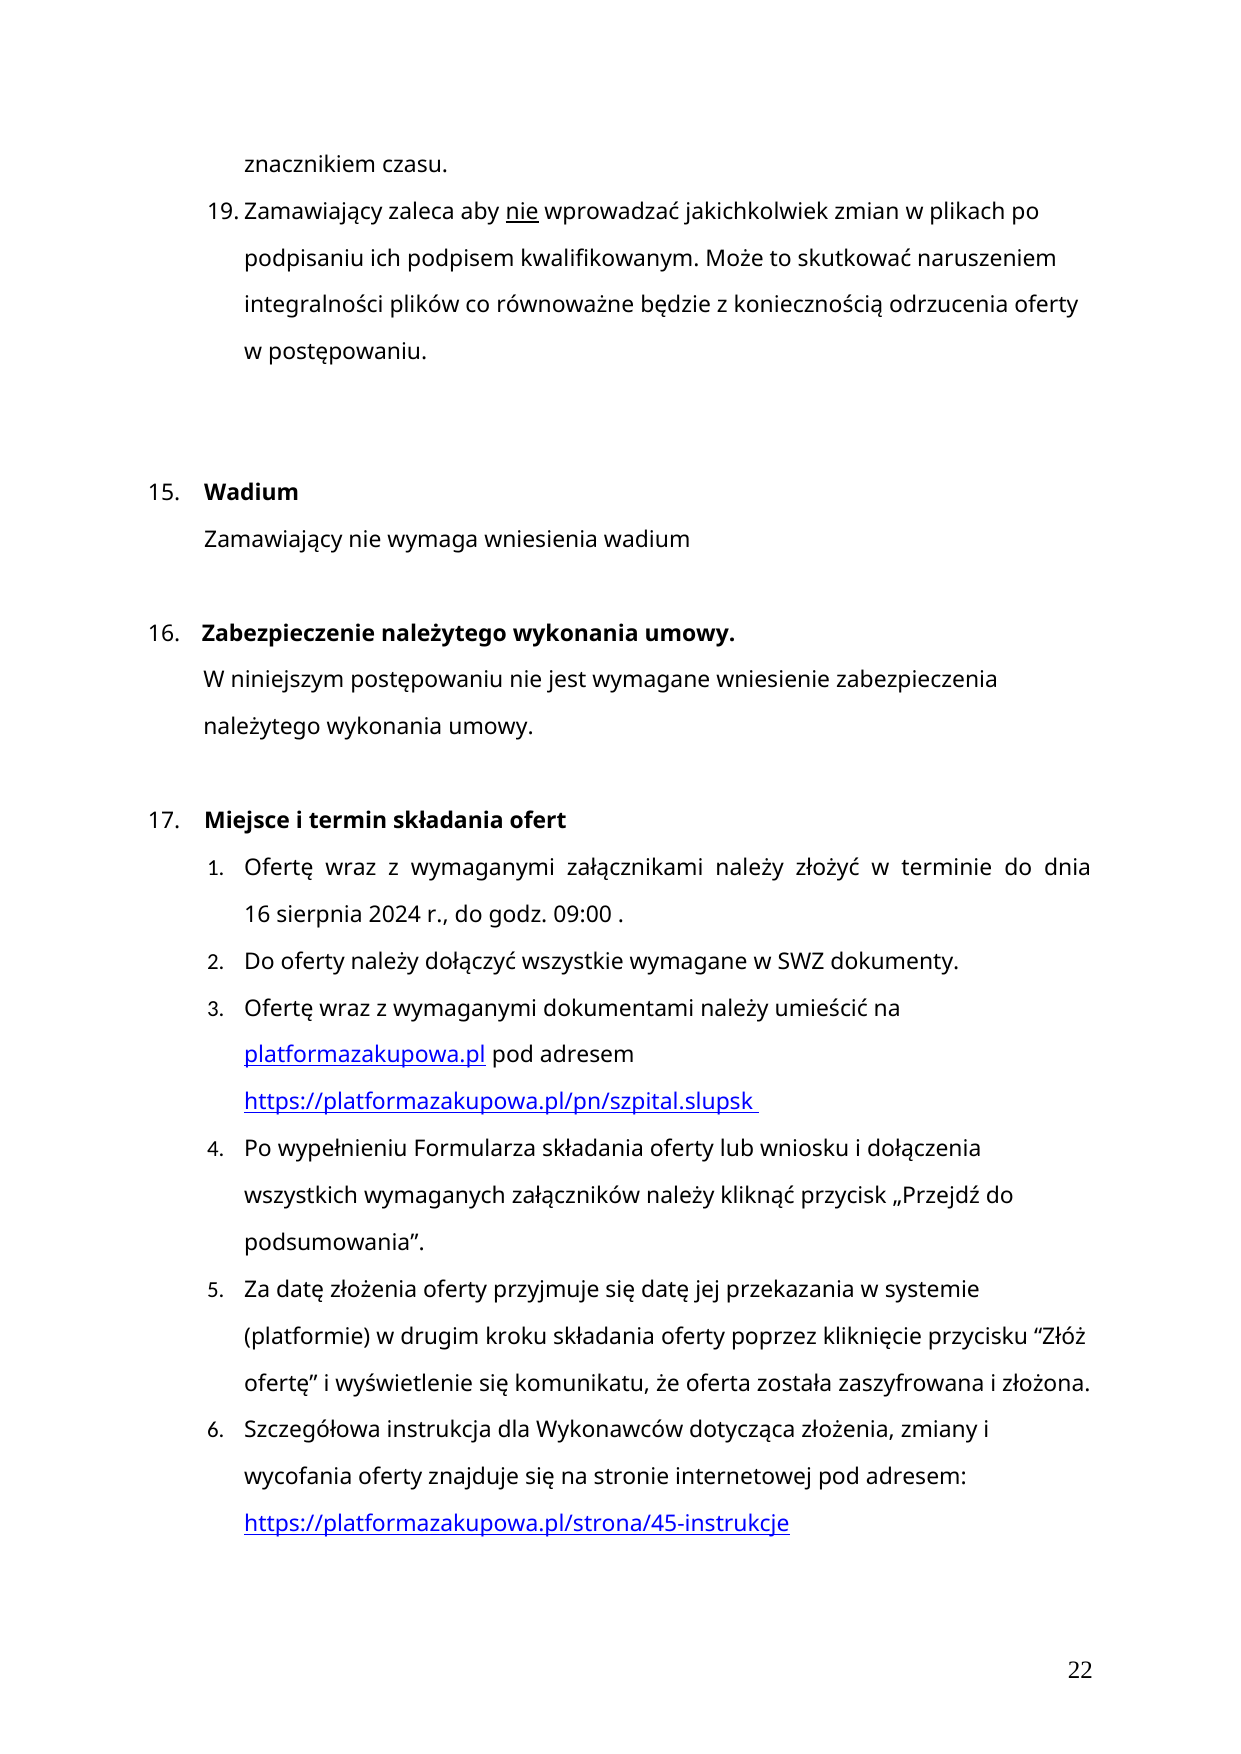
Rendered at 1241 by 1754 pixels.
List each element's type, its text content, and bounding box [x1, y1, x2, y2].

list Ofertę wraz z wymaganymi załącznikami należy złożyć w terminie do dnia 16 sierpnia 2024 r., do godz. 09:00 . [207, 851, 1092, 929]
list Zamawiający zaleca aby nie wprowadzać jakichkolwiek zmian w plikach po podpisaniu ich podpisem kwalifikowanym. Może to skutkować naruszeniem integralności plików co równoważne będzie z koniecznością odrzucenia oferty w postępowaniu. [207, 194, 1092, 366]
list Szczegółowa instrukcja dla Wykonawców dotycząca złożenia, zmiany i wycofania oferty znajduje się na stronie internetowej pod adresem: https://platformazakupowa.pl/strona/45-instrukcje [207, 1413, 1092, 1538]
text W niniejszym postępowaniu nie jest wymagane wniesienie zabezpieczenia należytego wykonania umowy. [203, 663, 1092, 741]
list Po wypełnieniu Formularza składania oferty lub wniosku i dołączenia wszystkich wymaganych załączników należy kliknąć przycisk „Przejdź do podsumowania”. [207, 1132, 1092, 1257]
subtitle Wadium [148, 476, 1092, 507]
list Do oferty należy dołączyć wszystkie wymagane w SWZ dokumenty. [207, 944, 1092, 976]
list Za datę złożenia oferty przyjmuje się datę jej przekazania w systemie (platformie) w drugim kroku składania oferty poprzez kliknięcie przycisku “Złóż ofertę” i wyświetlenie się komunikatu, że oferta została zaszyfrowana i złożona. [207, 1273, 1092, 1398]
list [207, 148, 1092, 179]
text Zamawiający nie wymaga wniesienia wadium [204, 523, 1092, 554]
subtitle Miejsce i termin składania ofert [148, 804, 1092, 835]
list Ofertę wraz z wymaganymi dokumentami należy umieścić na platformazakupowa.pl pod adresem https://platformazakupowa.pl/pn/szpital.slupsk [207, 991, 1092, 1116]
subtitle Zabezpieczenie należytego wykonania umowy. [148, 616, 1092, 648]
